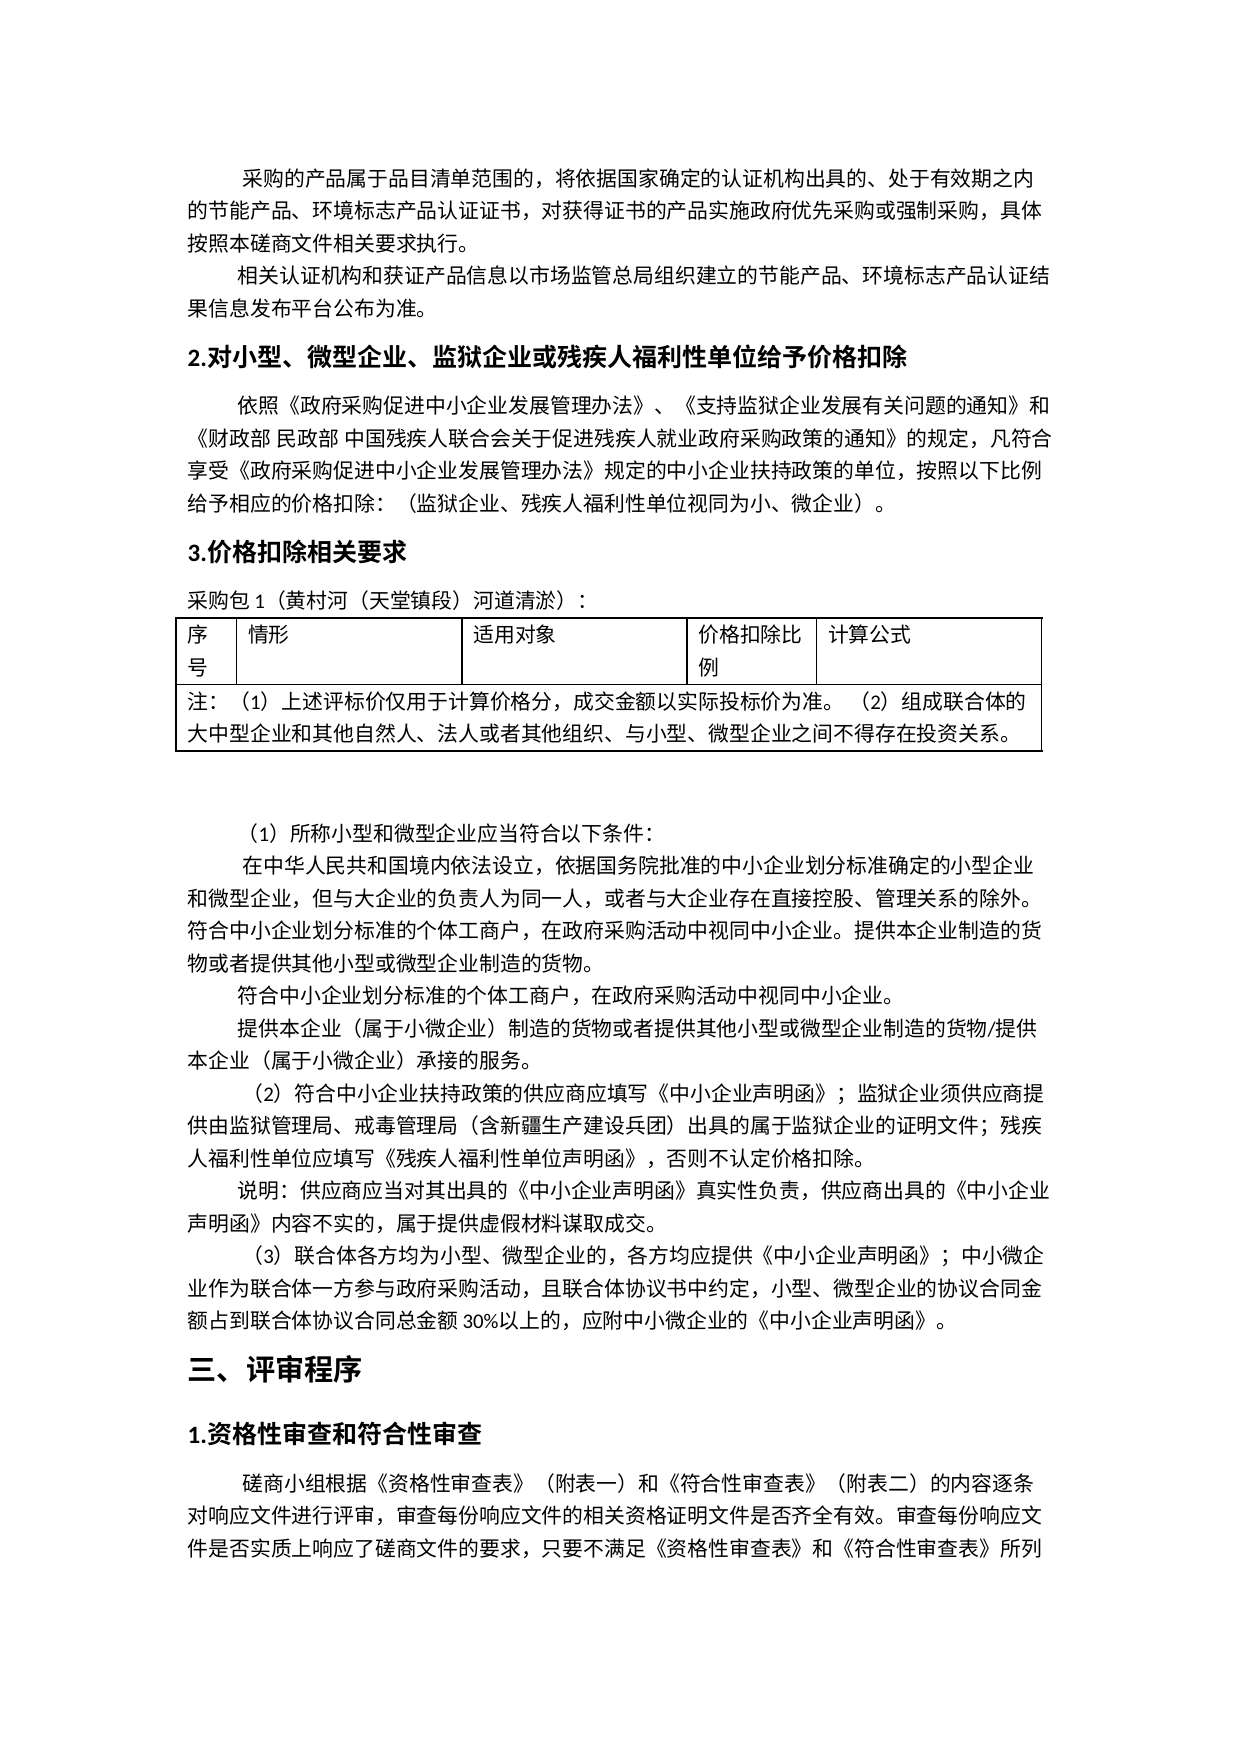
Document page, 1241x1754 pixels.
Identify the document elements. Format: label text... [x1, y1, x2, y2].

table_header 计算公式 [817, 619, 1041, 683]
text 三、评审程序 [187, 1337, 1053, 1402]
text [187, 1467, 1053, 1564]
text 提供本企业（属于小微企业）制造的货物或者提供其他小型或微型企业制造的货物/提供本企业（属于小微企业）承接的服务。 [187, 1012, 1053, 1077]
text （3）联合体各方均为小型、微型企业的，各方均应提供《中小企业声明函》；中小微企业作为联合体一方参与政府采购活动，且联合体协议书中约定，小型、微型企业的协议合同金额占到联合体协议合同总金额30%以上的，应附中小微企业的《中小企业声明函》。 [187, 1239, 1053, 1337]
table_header 价格扣除比例 [688, 619, 816, 683]
text 符合中小企业划分标准的个体工商户，在政府采购活动中视同中小企业。 [187, 979, 1053, 1012]
text 3.价格扣除相关要求 [187, 519, 1053, 584]
text 2.对小型、微型企业、监狱企业或残疾人福利性单位给予价格扣除 [187, 324, 1053, 389]
text 依照《政府采购促进中小企业发展管理办法》、《支持监狱企业发展有关问题的通知》和《财政部 民政部 中国残疾人联合会关于促进残疾人就业政府采购政策的通知》的规定，凡符合享受《政府采购促进中小企业发展管理办法》规定的中小企业扶持政策的单位，按照以下比例给予相应的价格扣除：（监狱企业、残疾人福利性单位视同为小、微企业）。 [187, 389, 1053, 519]
table_header 适用对象 [463, 619, 686, 683]
table_cell 注：（1）上述评标价仅用于计算价格分，成交金额以实际投标价为准。 （2）组成联合体的大中型企业和其他自然人、法人或者其他组织、与小型、微型企业之间不得存在投资关系。 [177, 685, 1041, 750]
text 1.资格性审查和符合性审查 [187, 1402, 1053, 1467]
text 采购包1（黄村河（天堂镇段）河道清淤）： [187, 584, 1053, 617]
table_header 情形 [237, 619, 461, 683]
text 相关认证机构和获证产品信息以市场监管总局组织建立的节能产品、环境标志产品认证结果信息发布平台公布为准。 [187, 259, 1053, 324]
text 说明：供应商应当对其出具的《中小企业声明函》真实性负责，供应商出具的《中小企业声明函》内容不实的，属于提供虚假材料谋取成交。 [187, 1174, 1053, 1239]
table_header 序号 [177, 619, 236, 683]
text （1）所称小型和微型企业应当符合以下条件： [187, 817, 1053, 849]
text 采购的产品属于品目清单范围的，将依据国家确定的认证机构出具的、处于有效期之内的节能产品、环境标志产品认证证书，对获得证书的产品实施政府优先采购或强制采购，具体按照本磋商文件相关要求执行。 [187, 162, 1053, 259]
text 在中华人民共和国境内依法设立，依据国务院批准的中小企业划分标准确定的小型企业和微型企业，但与大企业的负责人为同一人，或者与大企业存在直接控股、管理关系的除外。符合中小企业划分标准的个体工商户，在政府采购活动中视同中小企业。提供本企业制造的货物或者提供其他小型或微型企业制造的货物。 [187, 849, 1053, 979]
text （2）符合中小企业扶持政策的供应商应填写《中小企业声明函》；监狱企业须供应商提供由监狱管理局、戒毒管理局（含新疆生产建设兵团）出具的属于监狱企业的证明文件；残疾人福利性单位应填写《残疾人福利性单位声明函》，否则不认定价格扣除。 [187, 1077, 1053, 1174]
